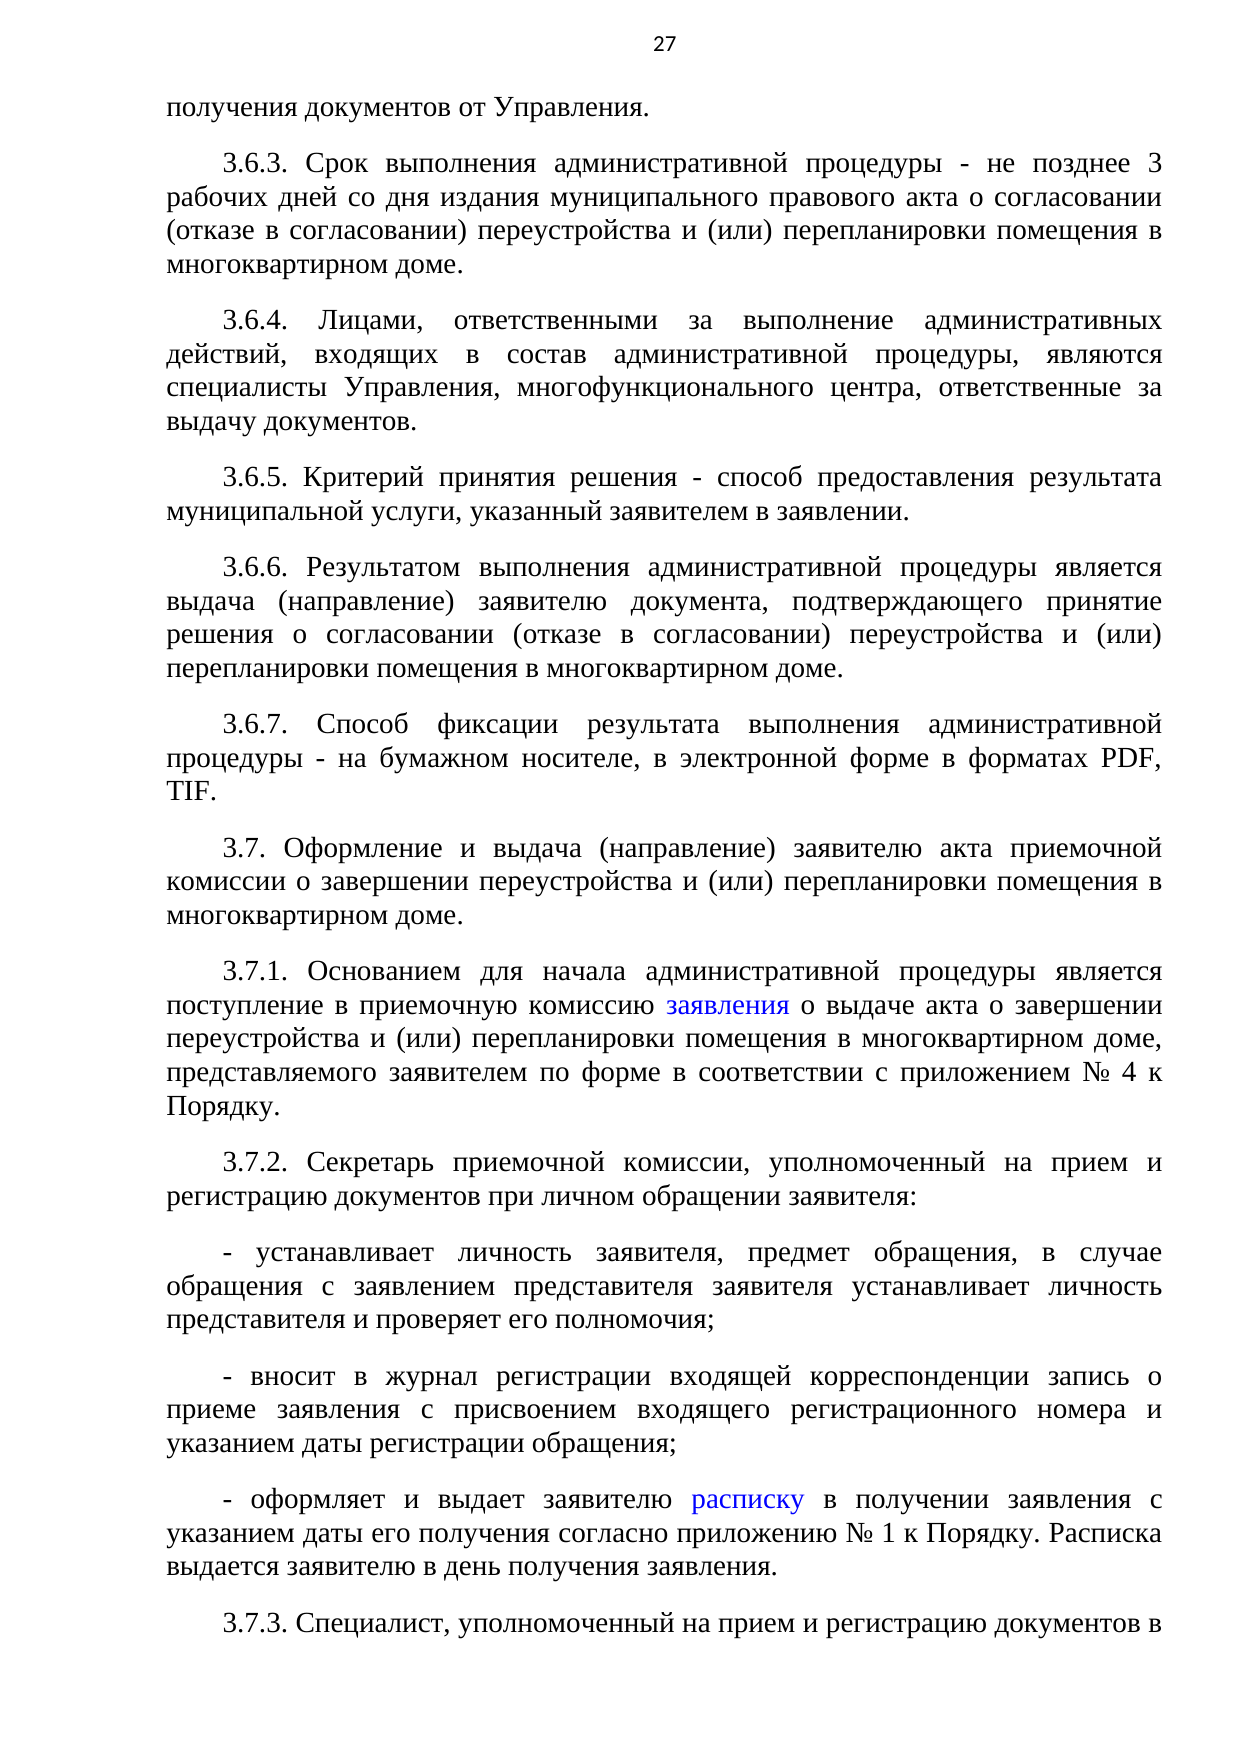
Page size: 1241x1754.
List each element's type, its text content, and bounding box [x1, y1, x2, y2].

text 3.7. Оформление и выдача (направление) заявителю акта приемочной комиссии о завершении переустройства и (или) перепланировки помещения в многоквартирном доме. [166, 830, 1163, 931]
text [166, 1605, 1163, 1638]
text 3.6.7. Способ фиксации результата выполнения административной процедуры - на бумажном носителе, в электронной форме в форматах PDF, TIF. [166, 706, 1163, 807]
text 3.7.2. Секретарь приемочной комиссии, уполномоченный на прием и регистрацию документов при личном обращении заявителя: [166, 1144, 1163, 1211]
text - оформляет и выдает заявителю расписку в получении заявления с указанием даты его получения согласно приложению № 1 к Порядку. Расписка выдается заявителю в день получения заявления. [166, 1481, 1163, 1582]
text 3.6.6. Результатом выполнения административной процедуры является выдача (направление) заявителю документа, подтверждающего принятие решения о согласовании (отказе в согласовании) переустройства и (или) перепланировки помещения в многоквартирном доме. [166, 549, 1163, 683]
text 3.6.3. Срок выполнения административной процедуры - не позднее 3 рабочих дней со дня издания муниципального правового акта о согласовании (отказе в согласовании) переустройства и (или) перепланировки помещения в многоквартирном доме. [166, 145, 1163, 279]
text 3.7.1. Основанием для начала административной процедуры является поступление в приемочную комиссию заявления о выдаче акта о завершении переустройства и (или) перепланировки помещения в многоквартирном доме, представляемого заявителем по форме в соответствии с приложением № 4 к Порядку. [166, 953, 1163, 1121]
text 3.6.5. Критерий принятия решения - способ предоставления результата муниципальной услуги, указанный заявителем в заявлении. [166, 459, 1163, 526]
text 3.6.4. Лицами, ответственными за выполнение административных действий, входящих в состав административной процедуры, являются специалисты Управления, многофункционального центра, ответственные за выдачу документов. [166, 302, 1163, 436]
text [166, 89, 1163, 122]
